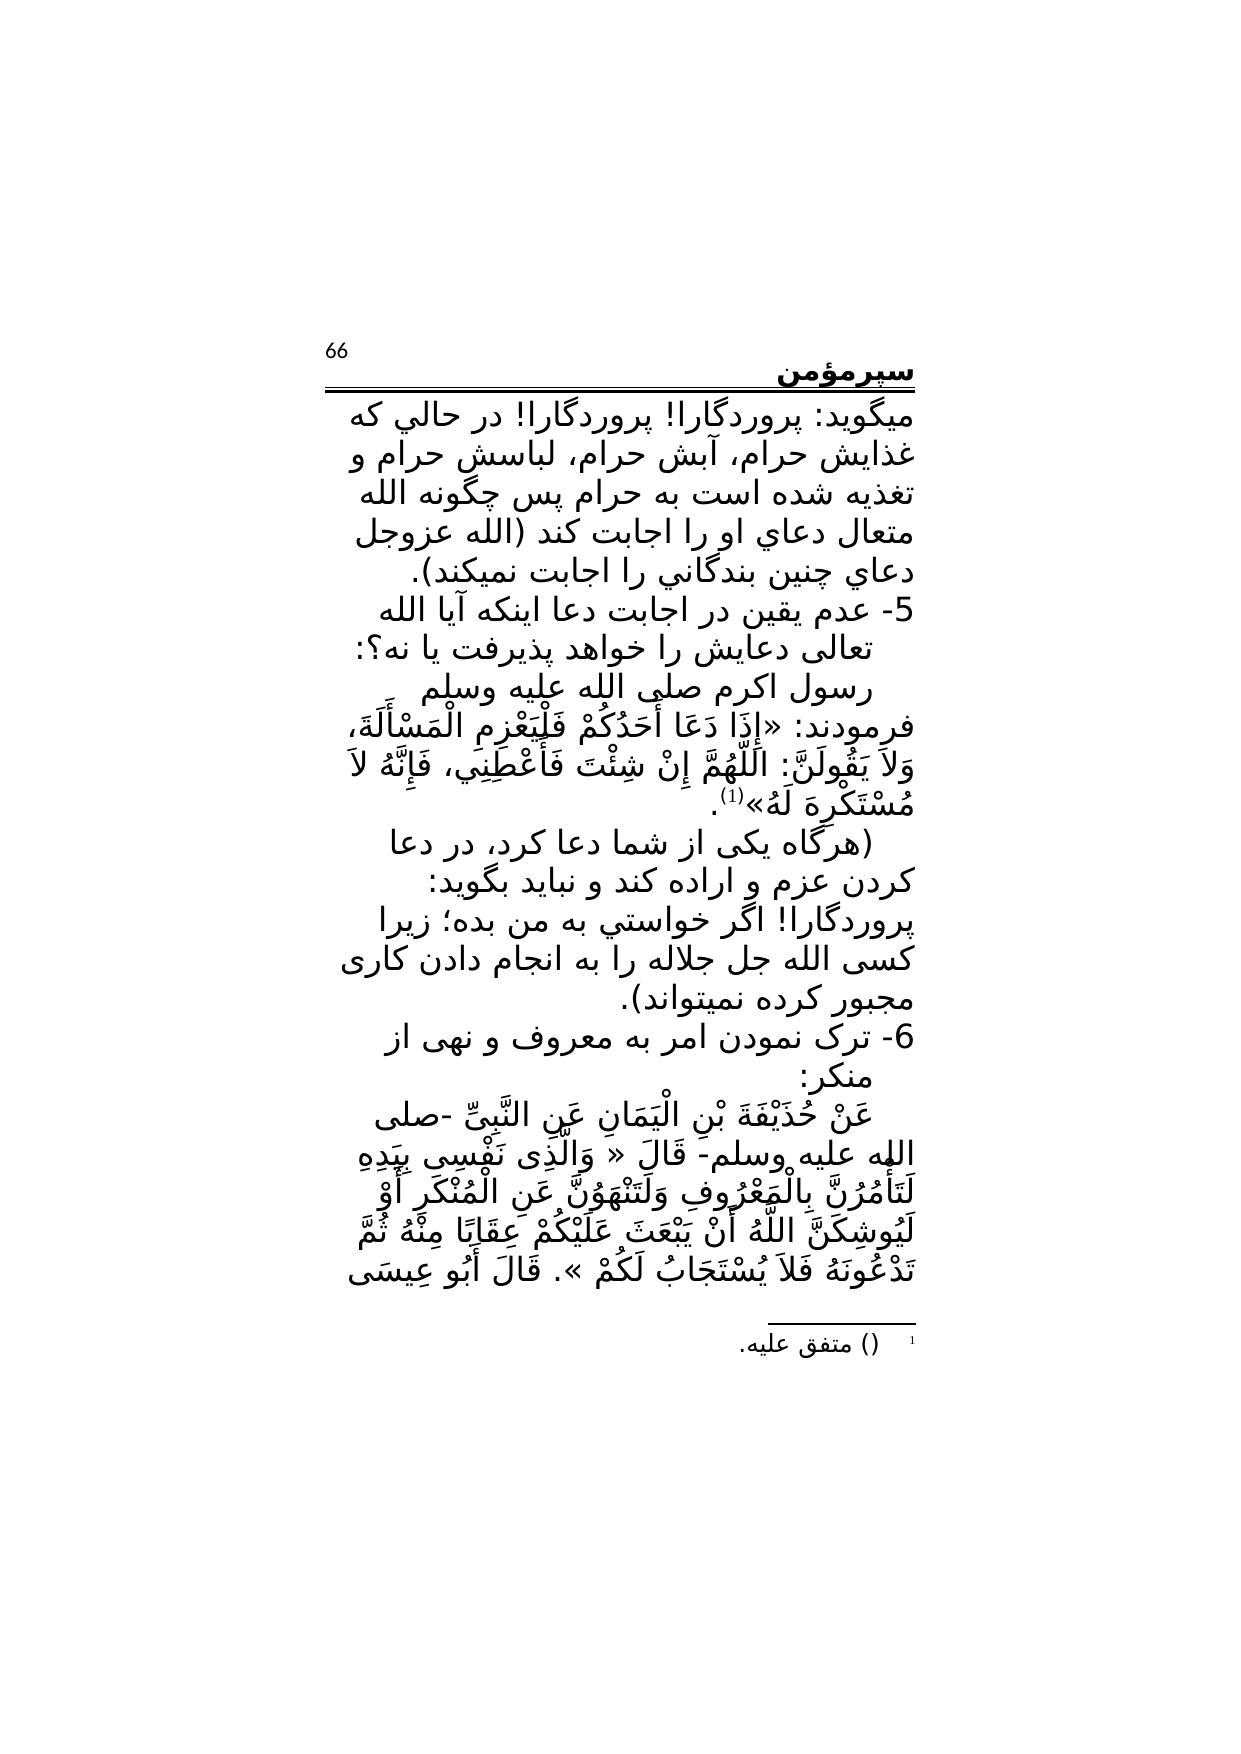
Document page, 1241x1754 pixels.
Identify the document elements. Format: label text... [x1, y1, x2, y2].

text رسول اکرم صلی الله علیه وسلم فرمودند: «إِذَا دَعَا أَحَدُكُمْ فَلْيَعْزِمِ الْمَسْأَلَةَ، وَلاَ يَقُولَنَّ: اللّهُمَّ إِنْ شِئْتَ فَأَعْطِنِي، فَإِنَّهُ لاَ مُسْتَكْرِهَ لَهُ»(). [325, 668, 915, 823]
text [325, 1095, 915, 1289]
text 5- عدم یقین در اجابت دعا اینکه آیا الله تعالی دعایش را خواهد پذیرفت یا نه؟: [325, 590, 915, 668]
text 6- ترک نمودن امر به معروف و نهی از منکر: [325, 1017, 915, 1095]
text (هرگاه يكی از شما دعا كرد، در دعا كردن عزم و اراده كند و نبايد بگويد: پروردگارا! اگر خواستي به من بده؛ زیرا کسی الله جل جلاله را به انجام دادن کاری مجبور کرده نمیتواند). [325, 823, 915, 1017]
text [325, 396, 915, 590]
